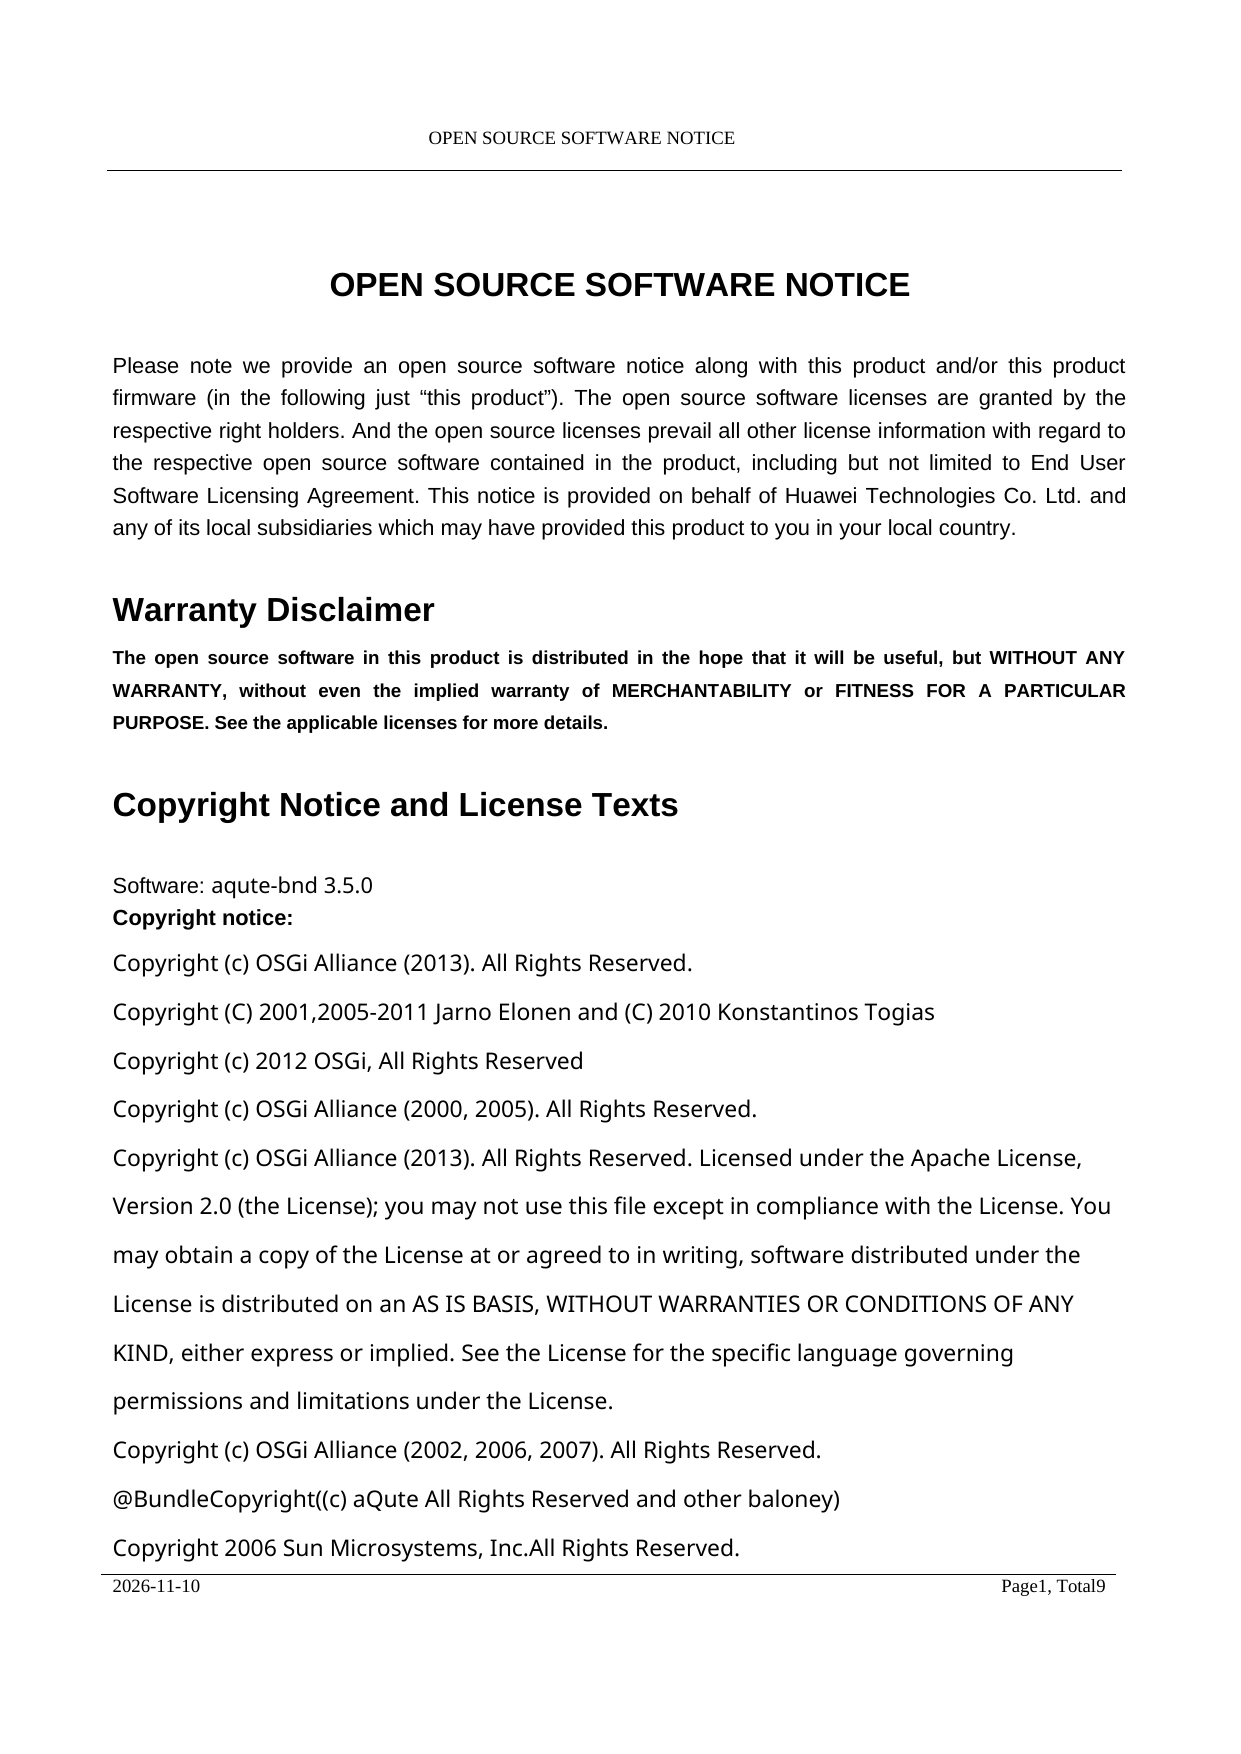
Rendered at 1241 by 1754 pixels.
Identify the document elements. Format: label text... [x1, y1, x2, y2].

text The open source software in this product is distributed in the hope that it will be useful, but WITHOUT ANY WARRANTY, without even the implied warranty of MERCHANTABILITY or FITNESS FOR A PARTICULAR PURPOSE. See the applicable licenses for more details. [112, 641, 1128, 739]
text Copyright notice: [112, 901, 1128, 934]
text Please note we provide an open source software notice along with this product and/or this product firmware (in the following just “this product”). The open source software licenses are granted by the respective right holders. And the open source licenses prevail all other license information with regard to the respective open source software contained in the product, including but not limited to End User Software Licensing Agreement. This notice is provided on behalf of Huawei Technologies Co. Ltd. and any of its local subsidiaries which may have provided this product to you in your local country. [112, 349, 1128, 544]
text Copyright (c) OSGi Alliance (2013). All Rights Reserved. Copyright (C) 2001,2005-2011 Jarno Elonen and (C) 2010 Konstantinos Togias Copyright (c) 2012 OSGi, All Rights Reserved [112, 947, 1128, 1077]
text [112, 1092, 1128, 1563]
text Copyright Notice and License Texts [112, 771, 1128, 836]
text Software: aqute-bnd 3.5.0 [112, 869, 1128, 901]
text Warranty Disclaimer [112, 576, 1128, 641]
text OPEN SOURCE SOFTWARE NOTICE [112, 251, 1128, 316]
